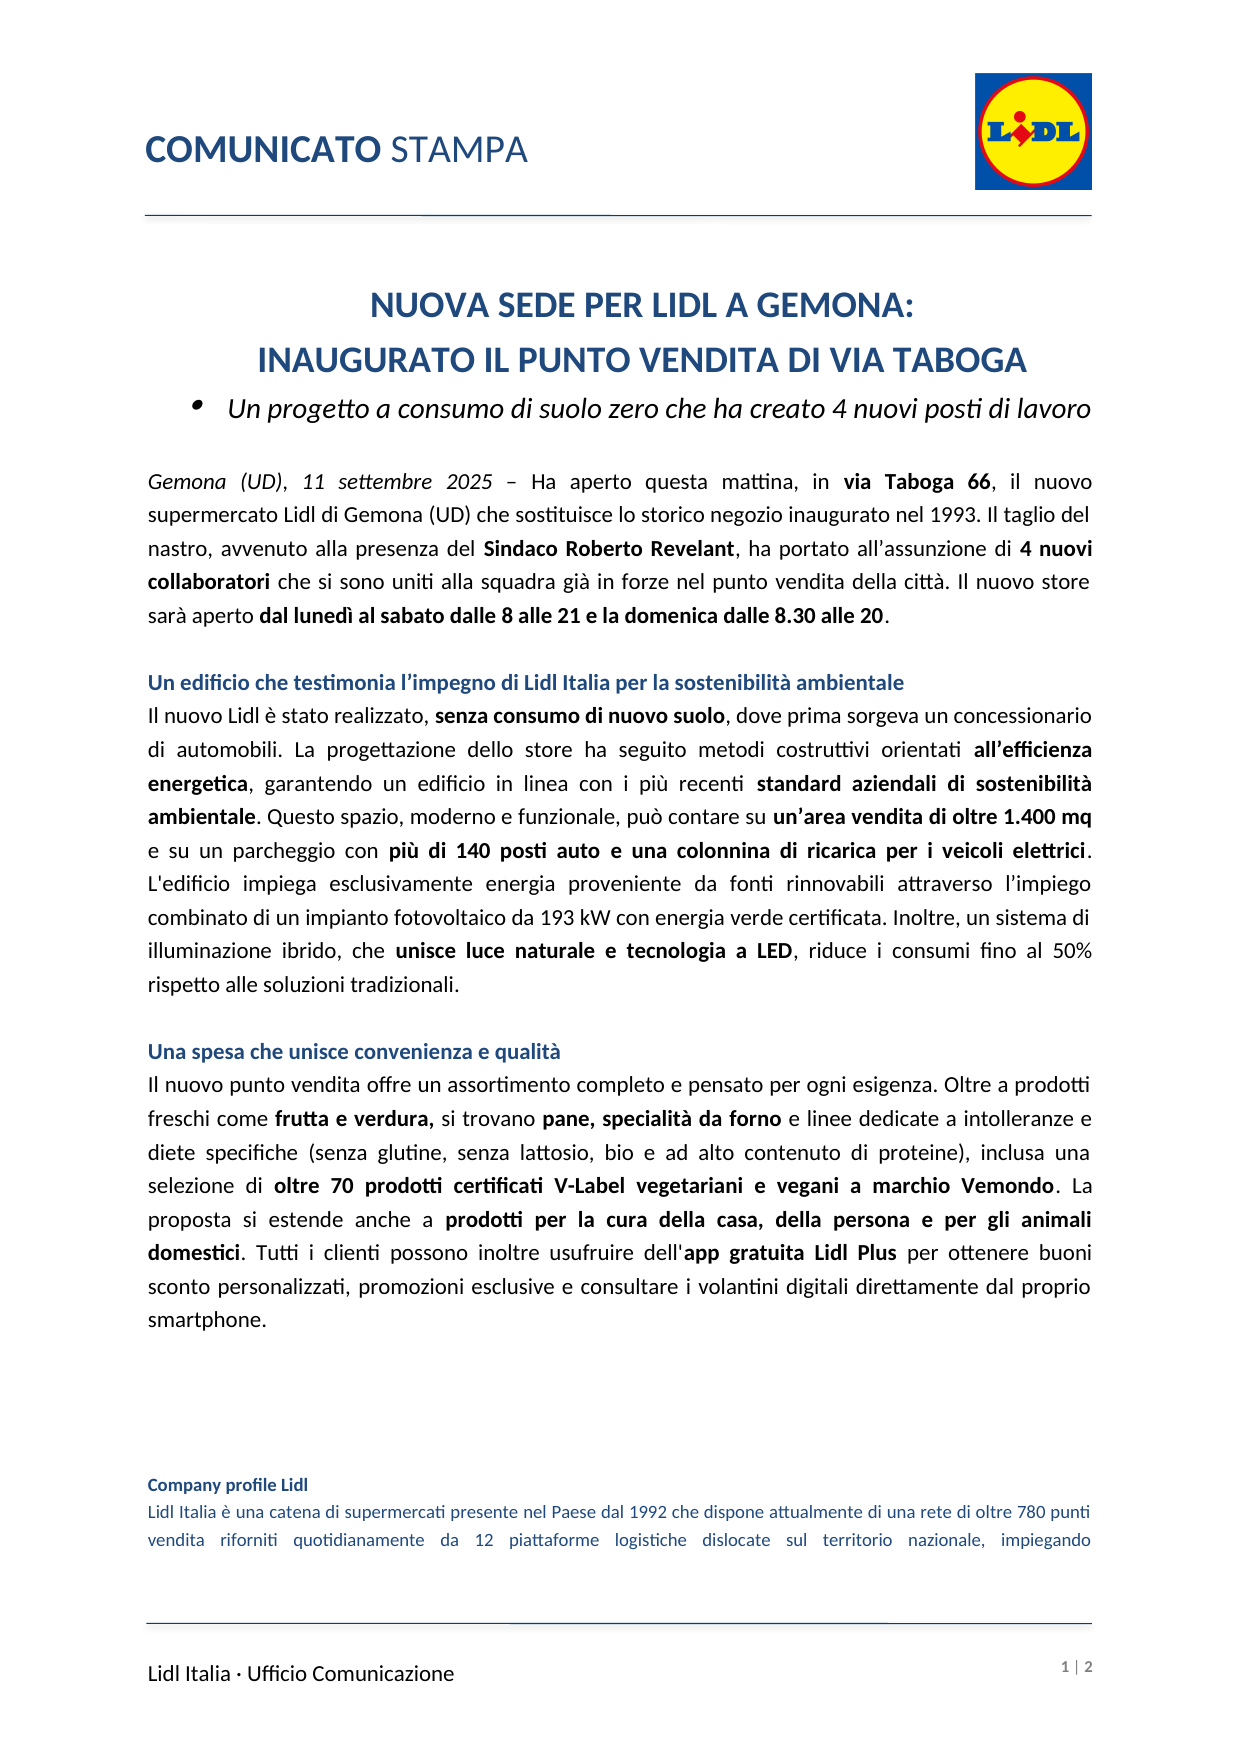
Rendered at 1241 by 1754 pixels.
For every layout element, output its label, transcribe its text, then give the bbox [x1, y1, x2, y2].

text Company profile Lidl [148, 1473, 1092, 1496]
text Il nuovo punto vendita offre un assortimento completo e pensato per ogni esigenza. Oltre a prodotti freschi come frutta e verdura, si trovano pane, specialità da forno e linee dedicate a intolleranze e diete specifiche (senza glutine, senza lattosio, bio e ad alto contenuto di proteine), inclusa una selezione di oltre 70 prodotti certificati V-Label vegetariani e vegani a marchio Vemondo. La proposta si estende anche a prodotti per la cura della casa, della persona e per gli animali domestici. Tutti i clienti possono inoltre usufruire dell'app gratuita Lidl Plus per ottenere buoni sconto personalizzati, promozioni esclusive e consultare i volantini digitali direttamente dal proprio smartphone. [148, 1071, 1092, 1333]
text inaugurato il punto vendita di via Taboga [148, 336, 1137, 381]
text Una spesa che unisce convenienza e qualità [148, 1037, 1092, 1065]
text Un edificio che testimonia l’impegno di Lidl Italia per la sostenibilità ambientale [148, 668, 1092, 696]
text Il nuovo Lidl è stato realizzato, senza consumo di nuovo suolo, dove prima sorgeva un concessionario di automobili. La progettazione dello store ha seguito metodi costruttivi orientati all’efficienza energetica, garantendo un edificio in linea con i più recenti standard aziendali di sostenibilità ambientale. Questo spazio, moderno e funzionale, può contare su un’area vendita di oltre 1.400 mq e su un parcheggio con più di 140 posti auto e una colonnina di ricarica per i veicoli elettrici. L'edificio impiega esclusivamente energia proveniente da fonti rinnovabili attraverso l’impiego combinato di un impianto fotovoltaico da 193 kW con energia verde certificata. Inoltre, un sistema di illuminazione ibrido, che unisce luce naturale e tecnologia a LED, riduce i consumi fino al 50% rispetto alle soluzioni tradizionali. [148, 702, 1092, 998]
text Gemona (UD), 11 settembre 2025 – Ha aperto questa mattina, in via Taboga 66, il nuovo supermercato Lidl di Gemona (UD) che sostituisce lo storico negozio inaugurato nel 1993. Il taglio del nastro, avvenuto alla presenza del Sindaco Roberto Revelant, ha portato all’assunzione di 4 nuovi collaboratori che si sono uniti alla squadra già in forze nel punto vendita della città. Il nuovo store sarà aperto dal lunedì al sabato dalle 8 alle 21 e la domenica dalle 8.30 alle 20. [148, 467, 1092, 629]
picture [974, 72, 1093, 191]
text Nuova sede per lidl a Gemona: [148, 281, 1137, 326]
list Un progetto a consumo di suolo zero che ha creato 4 nuovi posti di lavoro [148, 391, 1137, 426]
